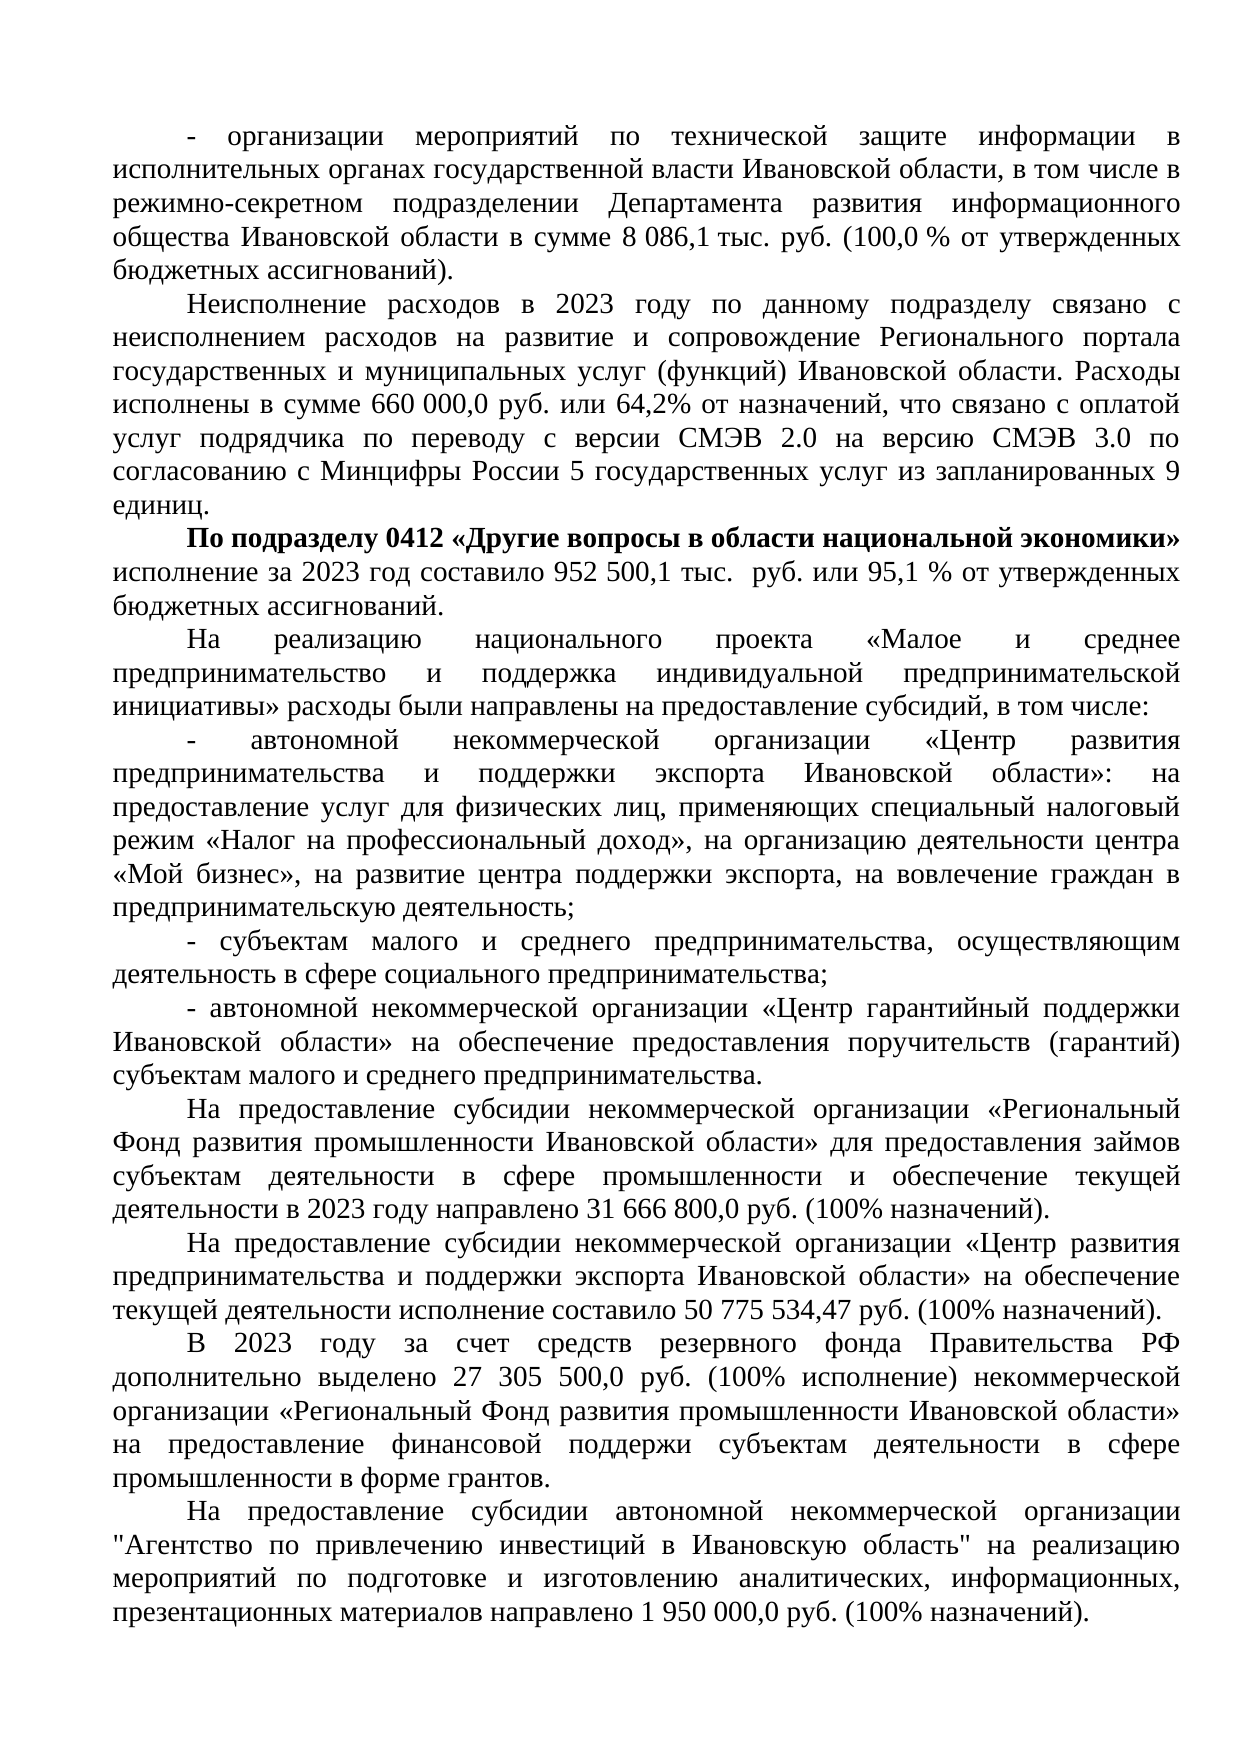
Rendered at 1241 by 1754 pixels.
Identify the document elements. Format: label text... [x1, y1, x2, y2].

text - субъектам малого и среднего предпринимательства, осуществляющим деятельность в сфере социального предпринимательства; [112, 923, 1181, 990]
text На предоставление субсидии некоммерческой организации «Центр развития предпринимательства и поддержки экспорта Ивановской области» на обеспечение текущей деятельности исполнение составило 50 775 534,47 руб. (100% назначений). [112, 1225, 1181, 1326]
text Неисполнение расходов в 2023 году по данному подразделу связано с неисполнением расходов на развитие и сопровождение Регионального портала государственных и муниципальных услуг (функций) Ивановской области. Расходы исполнены в сумме 660 000,0 руб. или 64,2% от назначений, что связано с оплатой услуг подрядчика по переводу с версии СМЭВ 2.0 на версию СМЭВ 3.0 по согласованию с Минцифры России 5 государственных услуг из запланированных 9 единиц. [112, 286, 1181, 521]
text - автономной некоммерческой организации «Центр развития предпринимательства и поддержки экспорта Ивановской области»: на предоставление услуг для физических лиц, применяющих специальный налоговый режим «Налог на профессиональный доход», на организацию деятельности центра «Мой бизнес», на развитие центра поддержки экспорта, на вовлечение граждан в предпринимательскую деятельность; [112, 722, 1181, 923]
text На предоставление субсидии автономной некоммерческой организации "Агентство по привлечению инвестиций в Ивановскую область" на реализацию мероприятий по подготовке и изготовлению аналитических, информационных, презентационных материалов направлено 1 950 000,0 руб. (100% назначений). [112, 1493, 1181, 1627]
text На предоставление субсидии некоммерческой организации «Региональный Фонд развития промышленности Ивановской области» для предоставления займов субъектам деятельности в сфере промышленности и обеспечение текущей деятельности в 2023 году направлено 31 666 800,0 руб. (100% назначений). [112, 1091, 1181, 1225]
text На реализацию национального проекта «Малое и среднее предпринимательство и поддержка индивидуальной предпринимательской инициативы» расходы были направлены на предоставление субсидий, в том числе: [112, 621, 1181, 722]
text - автономной некоммерческой организации «Центр гарантийный поддержки Ивановской области» на обеспечение предоставления поручительств (гарантий) субъектам малого и среднего предпринимательства. [112, 990, 1181, 1091]
text В 2023 году за счет средств резервного фонда Правительства РФ дополнительно выделено 27 305 500,0 руб. (100% исполнение) некоммерческой организации «Региональный Фонд развития промышленности Ивановской области» на предоставление финансовой поддержи субъектам деятельности в сфере промышленности в форме грантов. [112, 1326, 1181, 1493]
text По подразделу 0412 «Другие вопросы в области национальной экономики» исполнение за 2023 год составило 952 500,1 тыс. руб. или 95,1 % от утвержденных бюджетных ассигнований. [112, 521, 1181, 621]
text - организации мероприятий по технической защите информации в исполнительных органах государственной власти Ивановской области, в том числе в режимно-секретном подразделении Департамента развития информационного общества Ивановской области в сумме 8 086,1 тыс. руб. (100,0 % от утвержденных бюджетных ассигнований). [112, 118, 1181, 286]
